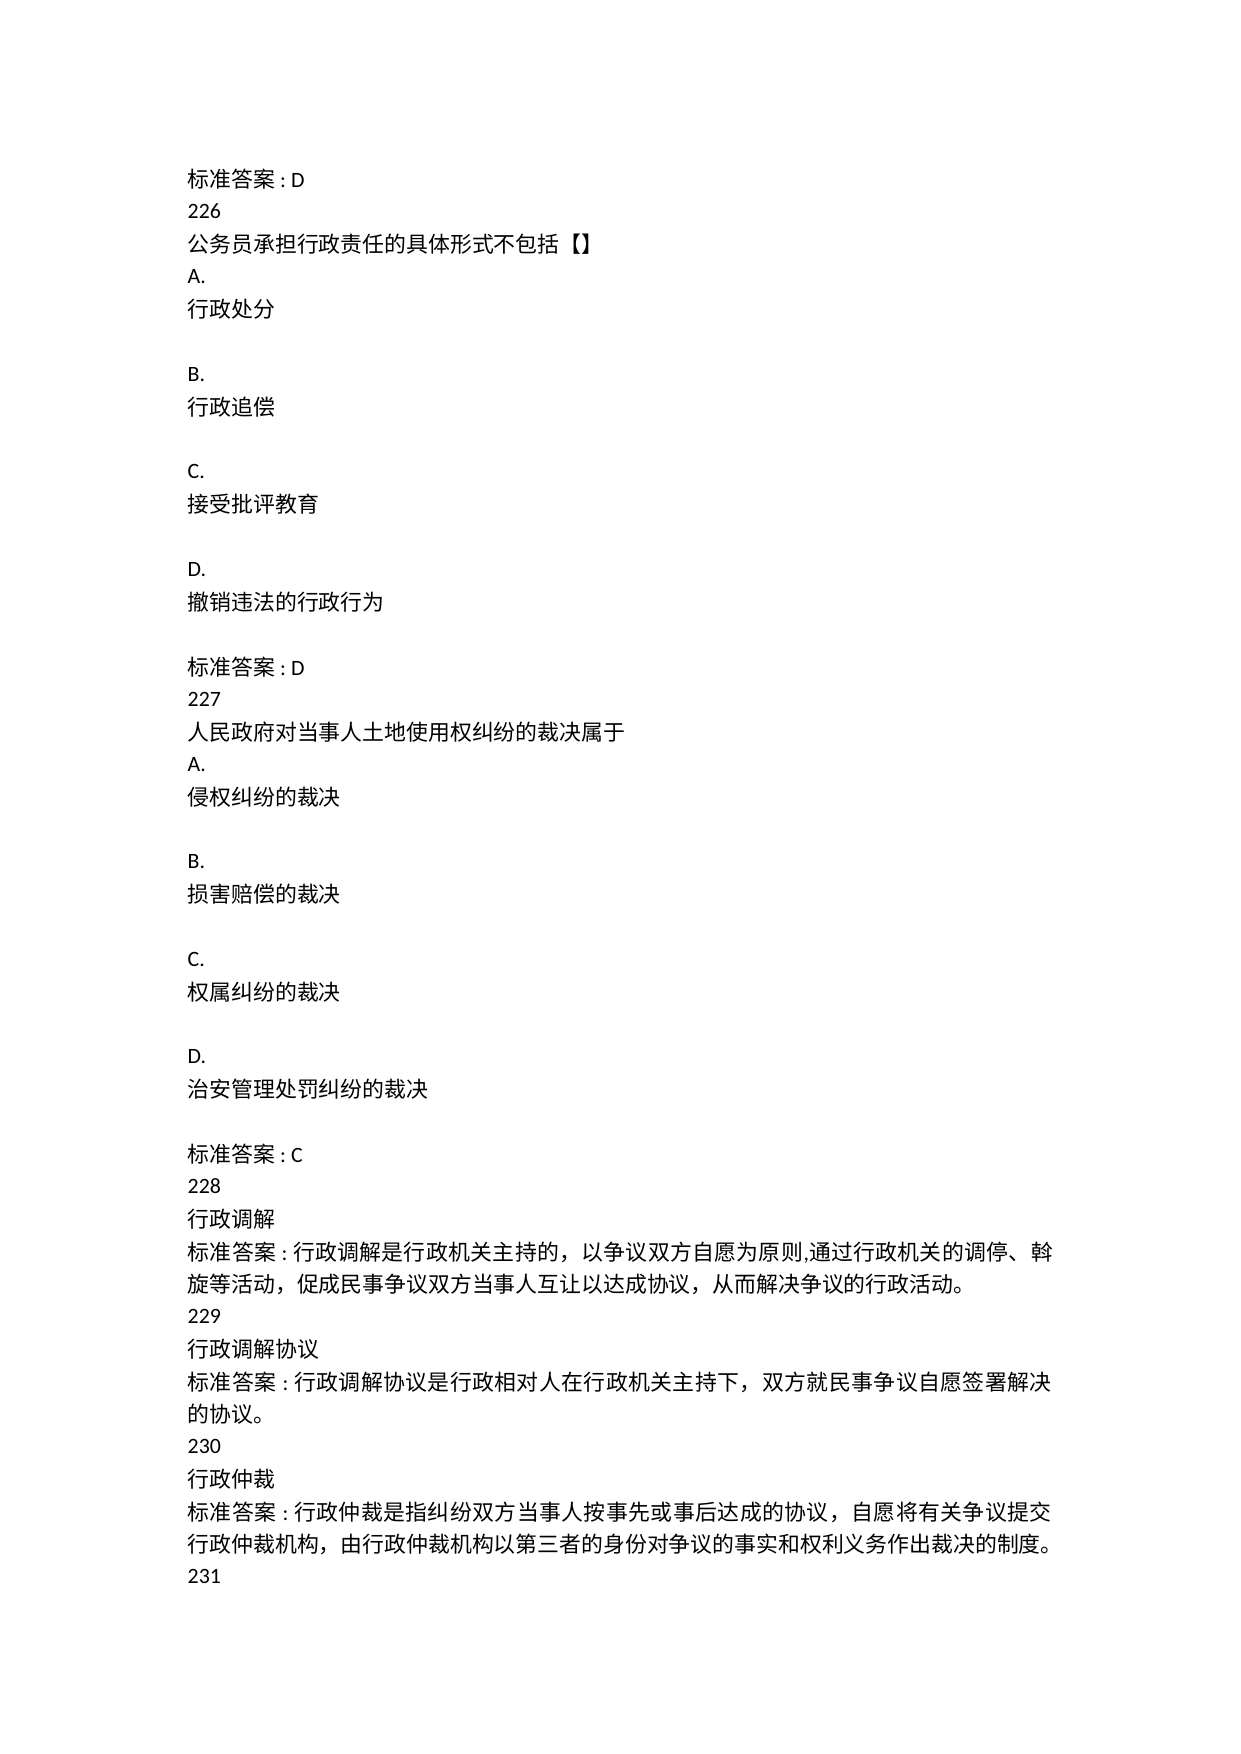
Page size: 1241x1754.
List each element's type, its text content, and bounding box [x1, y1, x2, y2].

text B. [187, 844, 1053, 877]
text A. [187, 747, 1053, 779]
text 228 [187, 1169, 1053, 1202]
text 标准答案 : D [187, 649, 1053, 682]
text B. [187, 357, 1053, 389]
text 损害赔偿的裁决 [187, 877, 1053, 909]
text 标准答案 : 行政调解是行政机关主持的，以争议双方自愿为原则,通过行政机关的调停、斡旋等活动，促成民事争议双方当事人互让以达成协议，从而解决争议的行政活动。 [187, 1234, 1053, 1299]
text 标准答案 : C [187, 1137, 1053, 1169]
text 226 [187, 194, 1053, 227]
text A. [187, 259, 1053, 292]
text 230 [187, 1429, 1053, 1462]
text 标准答案 : 行政仲裁是指纠纷双方当事人按事先或事后达成的协议，自愿将有关争议提交行政仲裁机构，由行政仲裁机构以第三者的身份对争议的事实和权利义务作出裁决的制度。 [187, 1494, 1053, 1559]
text 人民政府对当事人土地使用权纠纷的裁决属于 [187, 714, 1053, 747]
text 标准答案 : 行政调解协议是行政相对人在行政机关主持下，双方就民事争议自愿签署解决的协议。 [187, 1364, 1053, 1429]
text 行政调解 [187, 1202, 1053, 1234]
text 行政处分 [187, 292, 1053, 324]
text 公务员承担行政责任的具体形式不包括【】 [187, 227, 1053, 259]
text D. [187, 552, 1053, 584]
text 231 [187, 1559, 1053, 1592]
text 接受批评教育 [187, 487, 1053, 519]
text 撤销违法的行政行为 [187, 584, 1053, 617]
text 治安管理处罚纠纷的裁决 [187, 1072, 1053, 1104]
text 行政仲裁 [187, 1462, 1053, 1494]
text 权属纠纷的裁决 [187, 974, 1053, 1007]
text 行政追偿 [187, 389, 1053, 422]
text 行政调解协议 [187, 1332, 1053, 1364]
text C. [187, 454, 1053, 487]
text 227 [187, 682, 1053, 714]
text C. [187, 942, 1053, 974]
text 标准答案 : D [187, 162, 1053, 194]
text 侵权纠纷的裁决 [187, 779, 1053, 812]
text D. [187, 1039, 1053, 1072]
text 229 [187, 1299, 1053, 1332]
